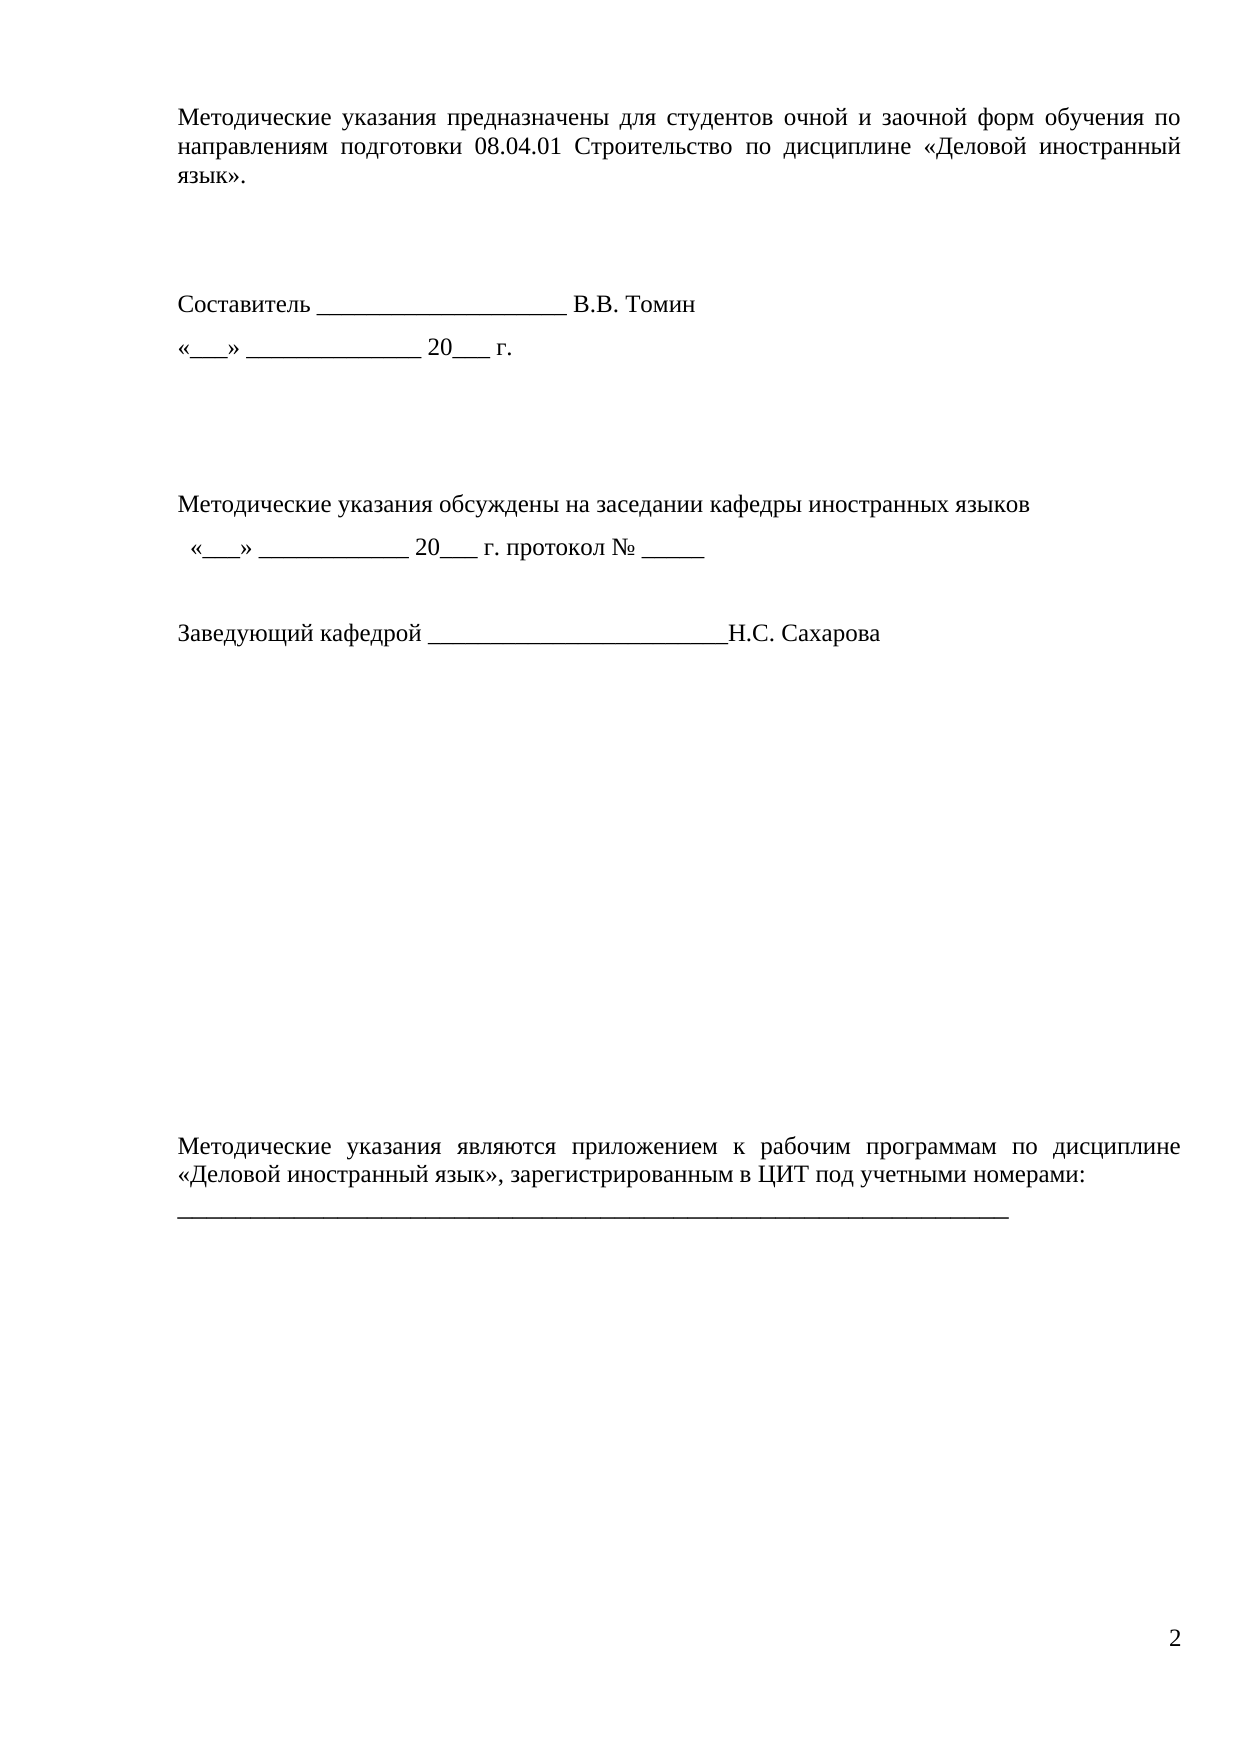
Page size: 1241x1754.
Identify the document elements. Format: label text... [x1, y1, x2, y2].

text Заведующий кафедрой ________________________Н.С. Сахарова [177, 618, 1181, 647]
text Методические указания являются приложением к рабочим программам по дисциплине «Деловой иностранный язык», зарегистрированным в ЦИТ под учетными номерами: [177, 1131, 1181, 1188]
text «___» ____________ 20___ г. протокол № _____ [177, 532, 1181, 561]
text Методические указания предназначены для студентов очной и заочной форм обучения по направлениям подготовки 08.04.01 Строительство по дисциплине «Деловой иностранный язык». [177, 102, 1181, 189]
text _________________________________________________________ [177, 1188, 1181, 1222]
text Методические указания обсуждены на заседании кафедры иностранных языков [177, 489, 1181, 517]
text «___» ______________ 20___ г. [177, 332, 1181, 361]
text Составитель ____________________ В.В. Томин [177, 289, 1181, 318]
